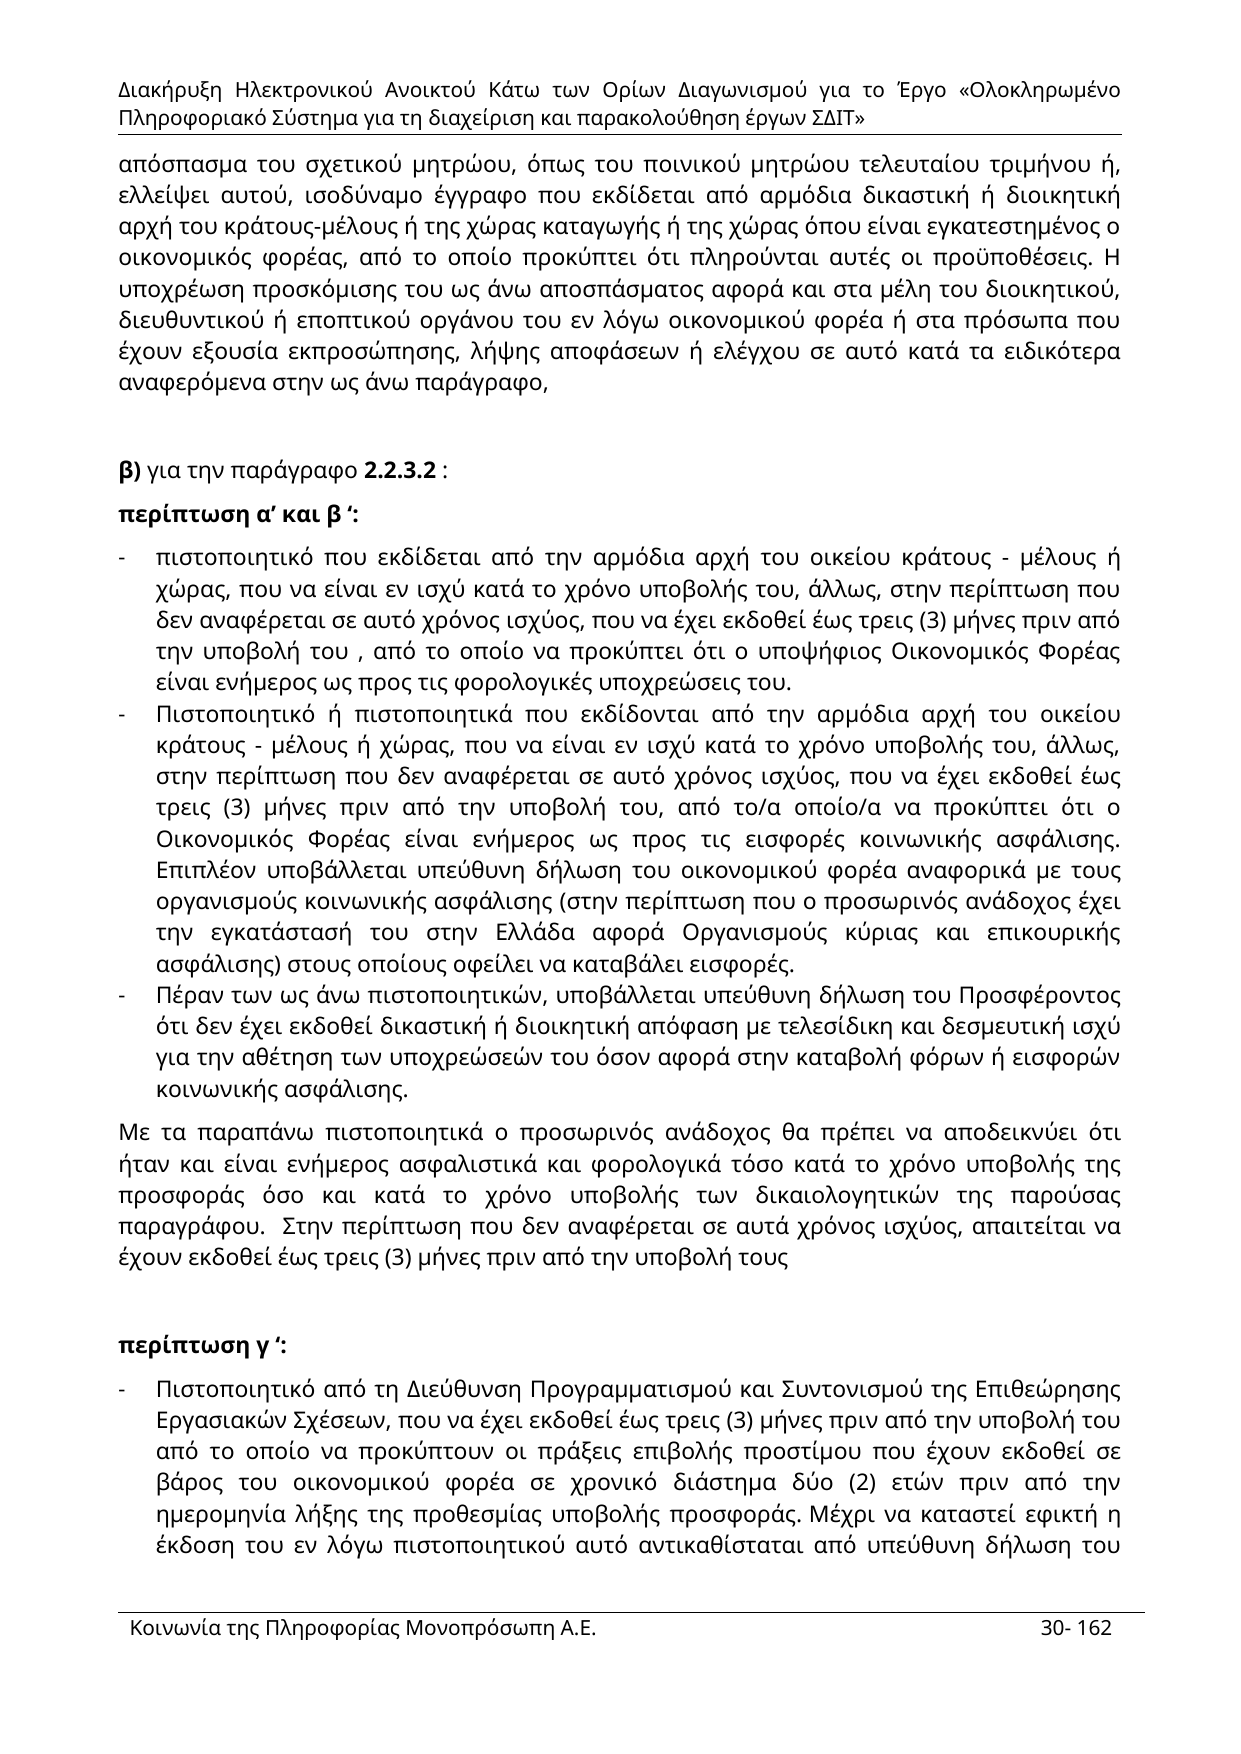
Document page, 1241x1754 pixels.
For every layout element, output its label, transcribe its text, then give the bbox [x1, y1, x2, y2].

text Με τα παραπάνω πιστοποιητικά ο προσωρινός ανάδοχος θα πρέπει να αποδεικνύει ότι ήταν και είναι ενήμερος ασφαλιστικά και φορολογικά τόσο κατά το χρόνο υποβολής της προσφοράς όσο και κατά το χρόνο υποβολής των δικαιολογητικών της παρούσας παραγράφου. Στην περίπτωση που δεν αναφέρεται σε αυτά χρόνος ισχύος, απαιτείται να έχουν εκδοθεί έως τρεις (3) μήνες πριν από την υποβολή τους [118, 1116, 1122, 1272]
list Πέραν των ως άνω πιστοποιητικών, υποβάλλεται υπεύθυνη δήλωση του Προσφέροντος ότι δεν έχει εκδοθεί δικαστική ή διοικητική απόφαση με τελεσίδικη και δεσμευτική ισχύ για την αθέτηση των υποχρεώσεών του όσον αφορά στην καταβολή φόρων ή εισφορών κοινωνικής ασφάλισης. [118, 979, 1122, 1104]
text περίπτωση α’ και β ‘: [118, 497, 1122, 529]
text β) για την παράγραφο 2.2.3.2 : [118, 454, 1122, 485]
list πιστοποιητικό που εκδίδεται από την αρμόδια αρχή του οικείου κράτους - μέλους ή χώρας, που να είναι εν ισχύ κατά το χρόνο υποβολής του, άλλως, στην περίπτωση που δεν αναφέρεται σε αυτό χρόνος ισχύος, που να έχει εκδοθεί έως τρεις (3) μήνες πριν από την υποβολή του , από το οποίο να προκύπτει ότι ο υποψήφιος Οικονομικός Φορέας είναι ενήμερος ως προς τις φορολογικές υποχρεώσεις του. [118, 541, 1122, 697]
list Πιστοποιητικό ή πιστοποιητικά που εκδίδονται από την αρμόδια αρχή του οικείου κράτους - μέλους ή χώρας, που να είναι εν ισχύ κατά το χρόνο υποβολής του, άλλως, στην περίπτωση που δεν αναφέρεται σε αυτό χρόνος ισχύος, που να έχει εκδοθεί έως τρεις (3) μήνες πριν από την υποβολή του, από το/α οποίο/α να προκύπτει ότι ο Οικονομικός Φορέας είναι ενήμερος ως προς τις εισφορές κοινωνικής ασφάλισης. Επιπλέον υποβάλλεται υπεύθυνη δήλωση του οικονομικού φορέα αναφορικά με τους οργανισμούς κοινωνικής ασφάλισης (στην περίπτωση που ο προσωρινός ανάδοχος έχει την εγκατάστασή του στην Ελλάδα αφορά Οργανισμούς κύριας και επικουρικής ασφάλισης) στους οποίους οφείλει να καταβάλει εισφορές. [118, 697, 1122, 979]
text απόσπασμα του σχετικού μητρώου, όπως του ποινικού μητρώου τελευταίου τριμήνου ή, ελλείψει αυτού, ισοδύναμο έγγραφο που εκδίδεται από αρμόδια δικαστική ή διοικητική αρχή του κράτους-μέλους ή της χώρας καταγωγής ή της χώρας όπου είναι εγκατεστημένος ο οικονομικός φορέας, από το οποίο προκύπτει ότι πληρούνται αυτές οι προϋποθέσεις. Η υποχρέωση προσκόμισης του ως άνω αποσπάσματος αφορά και στα μέλη του διοικητικού, διευθυντικού ή εποπτικού οργάνου του εν λόγω οικονομικού φορέα ή στα πρόσωπα που έχουν εξουσία εκπροσώπησης, λήψης αποφάσεων ή ελέγχου σε αυτό κατά τα ειδικότερα αναφερόμενα στην ως άνω παράγραφο, [118, 147, 1122, 397]
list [118, 1372, 1122, 1560]
text περίπτωση γ ‘: [118, 1329, 1122, 1360]
